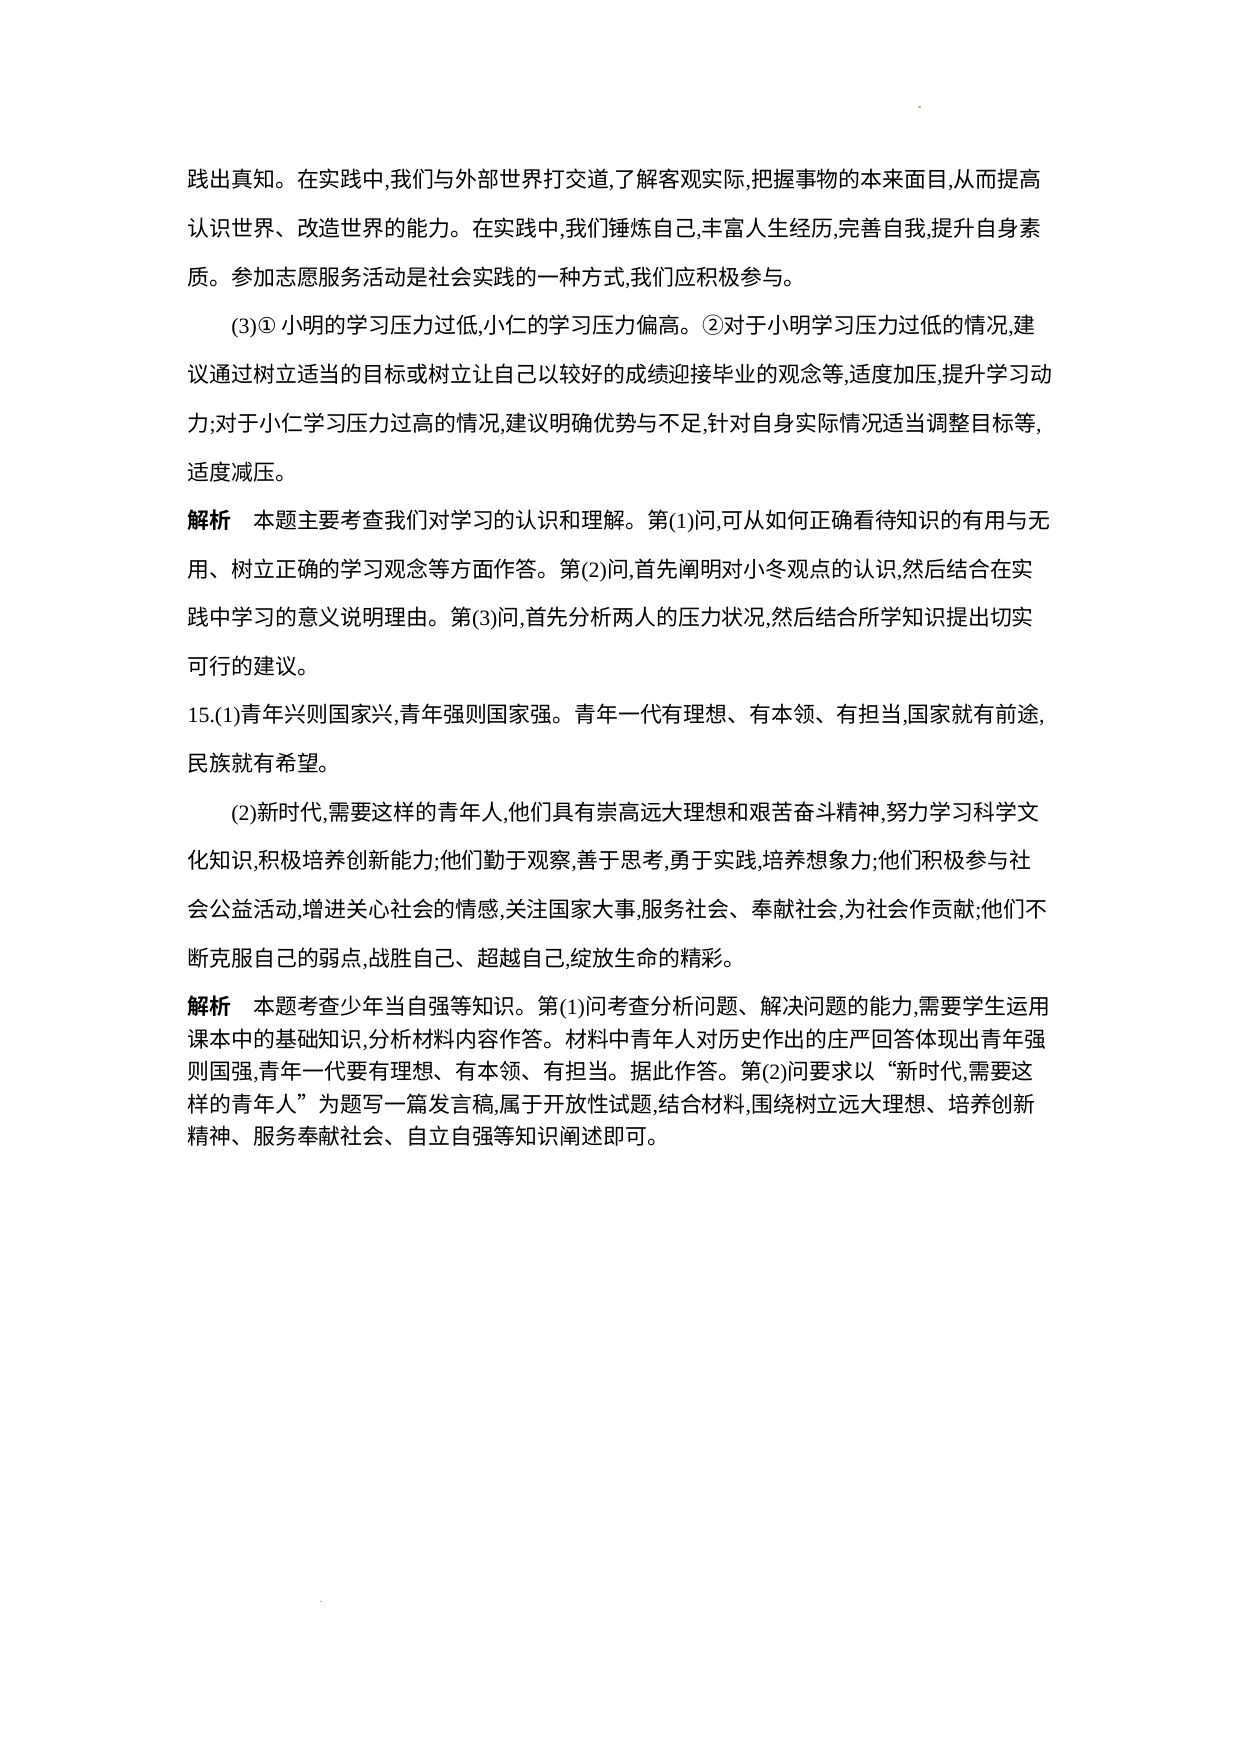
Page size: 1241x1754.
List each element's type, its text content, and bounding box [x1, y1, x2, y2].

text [187, 162, 1053, 292]
text (3)①小明的学习压力过低,小仁的学习压力偏高。②对于小明学习压力过低的情况,建议通过树立适当的目标或树立让自己以较好的成绩迎接毕业的观念等,适度加压,提升学习动力;对于小仁学习压力过高的情况,建议明确优势与不足,针对自身实际情况适当调整目标等,适度减压。 [187, 308, 1053, 487]
text 解析 本题考查少年当自强等知识。第(1)问考查分析问题、解决问题的能力,需要学生运用课本中的基础知识,分析材料内容作答。材料中青年人对历史作出的庄严回答体现出青年强则国强,青年一代要有理想、有本领、有担当。据此作答。第(2)问要求以“新时代,需要这样的青年人”为题写一篇发言稿,属于开放性试题,结合材料,围绕树立远大理想、培养创新精神、服务奉献社会、自立自强等知识阐述即可。 [187, 989, 1053, 1151]
text (2)新时代,需要这样的青年人,他们具有崇高远大理想和艰苦奋斗精神,努力学习科学文化知识,积极培养创新能力;他们勤于观察,善于思考,勇于实践,培养想象力;他们积极参与社会公益活动,增进关心社会的情感,关注国家大事,服务社会、奉献社会,为社会作贡献;他们不断克服自己的弱点,战胜自己、超越自己,绽放生命的精彩。 [187, 794, 1053, 973]
text 15.(1)青年兴则国家兴,青年强则国家强。青年一代有理想、有本领、有担当,国家就有前途,民族就有希望。 [187, 697, 1053, 778]
text 解析 本题主要考查我们对学习的认识和理解。第(1)问,可从如何正确看待知识的有用与无用、树立正确的学习观念等方面作答。第(2)问,首先阐明对小冬观点的认识,然后结合在实践中学习的意义说明理由。第(3)问,首先分析两人的压力状况,然后结合所学知识提出切实可行的建议。 [187, 502, 1053, 681]
